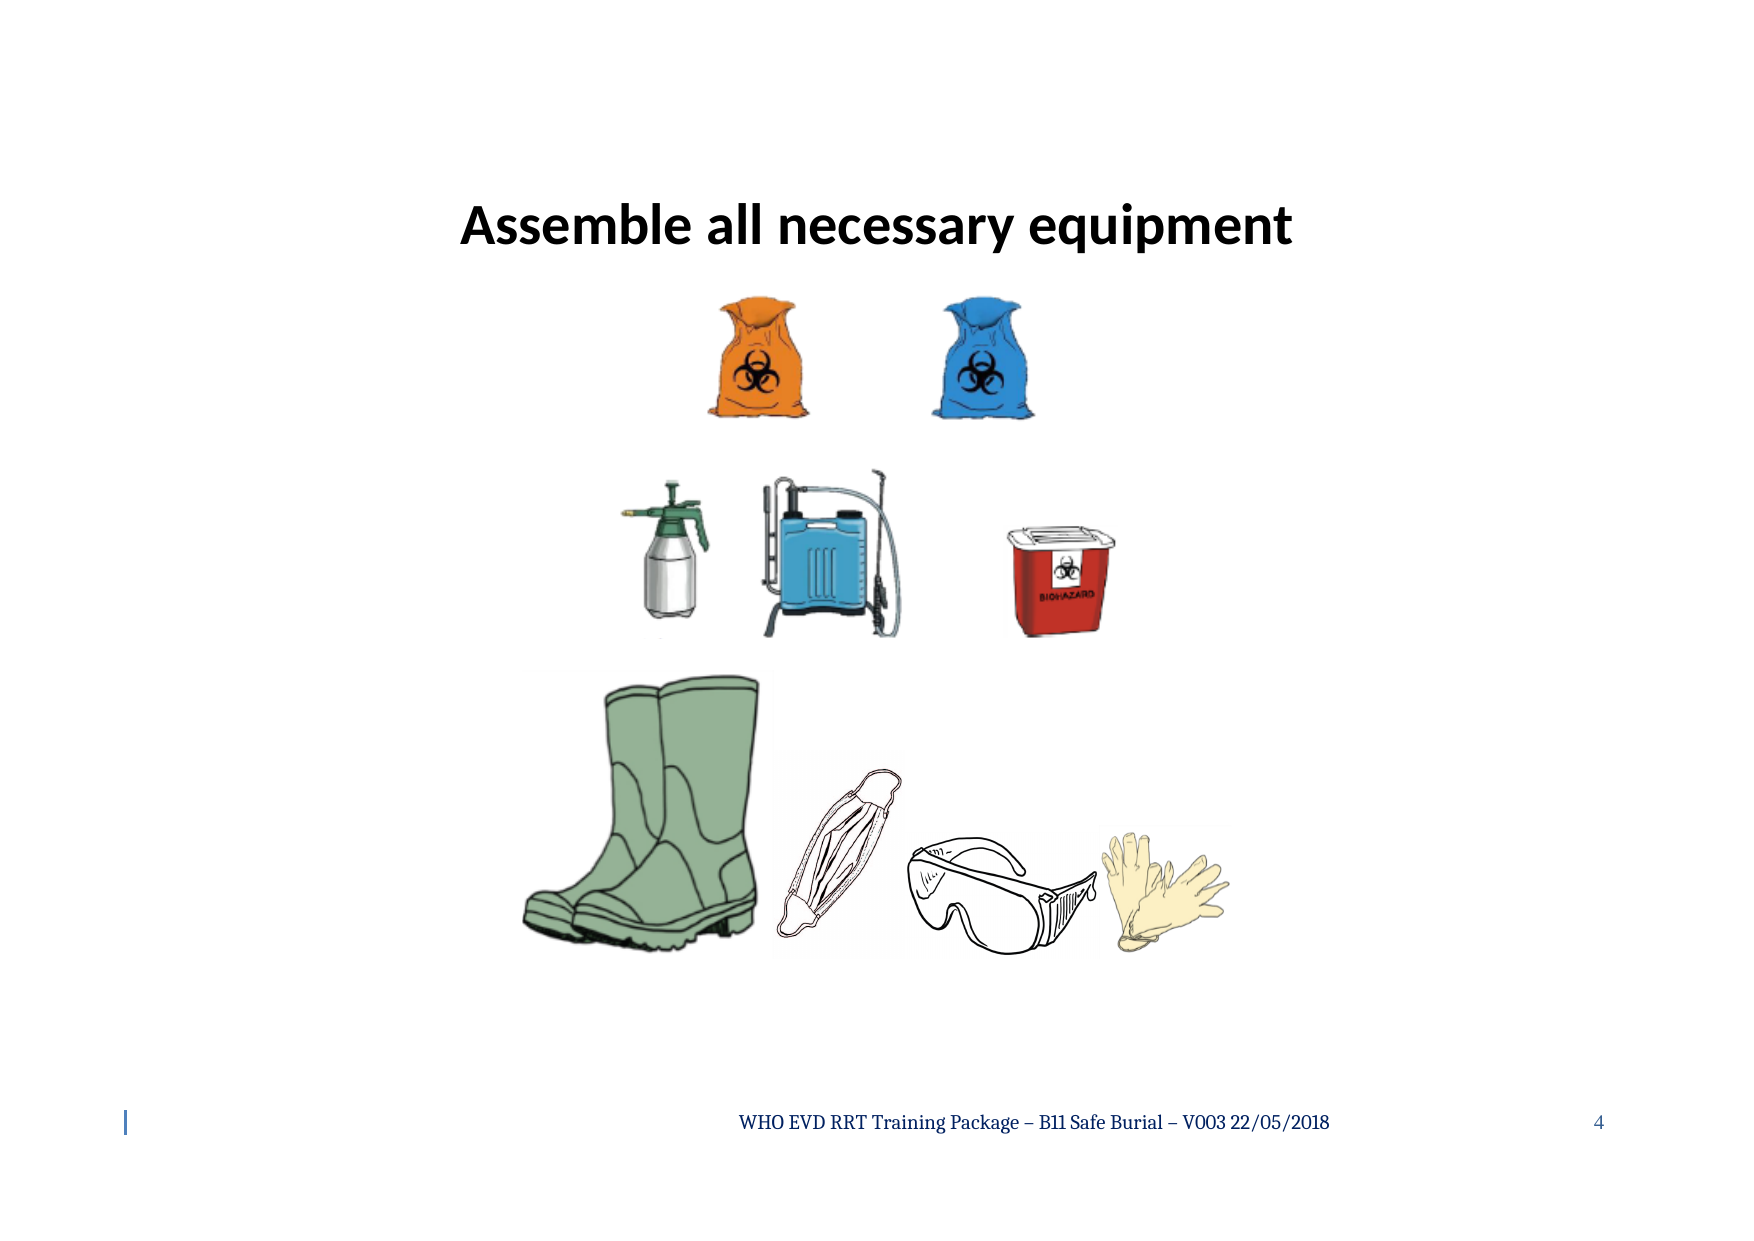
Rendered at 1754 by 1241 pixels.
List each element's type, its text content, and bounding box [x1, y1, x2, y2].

picture [1099, 825, 1232, 959]
picture [522, 670, 906, 959]
text Assemble all necessary equipment [150, 187, 1604, 259]
